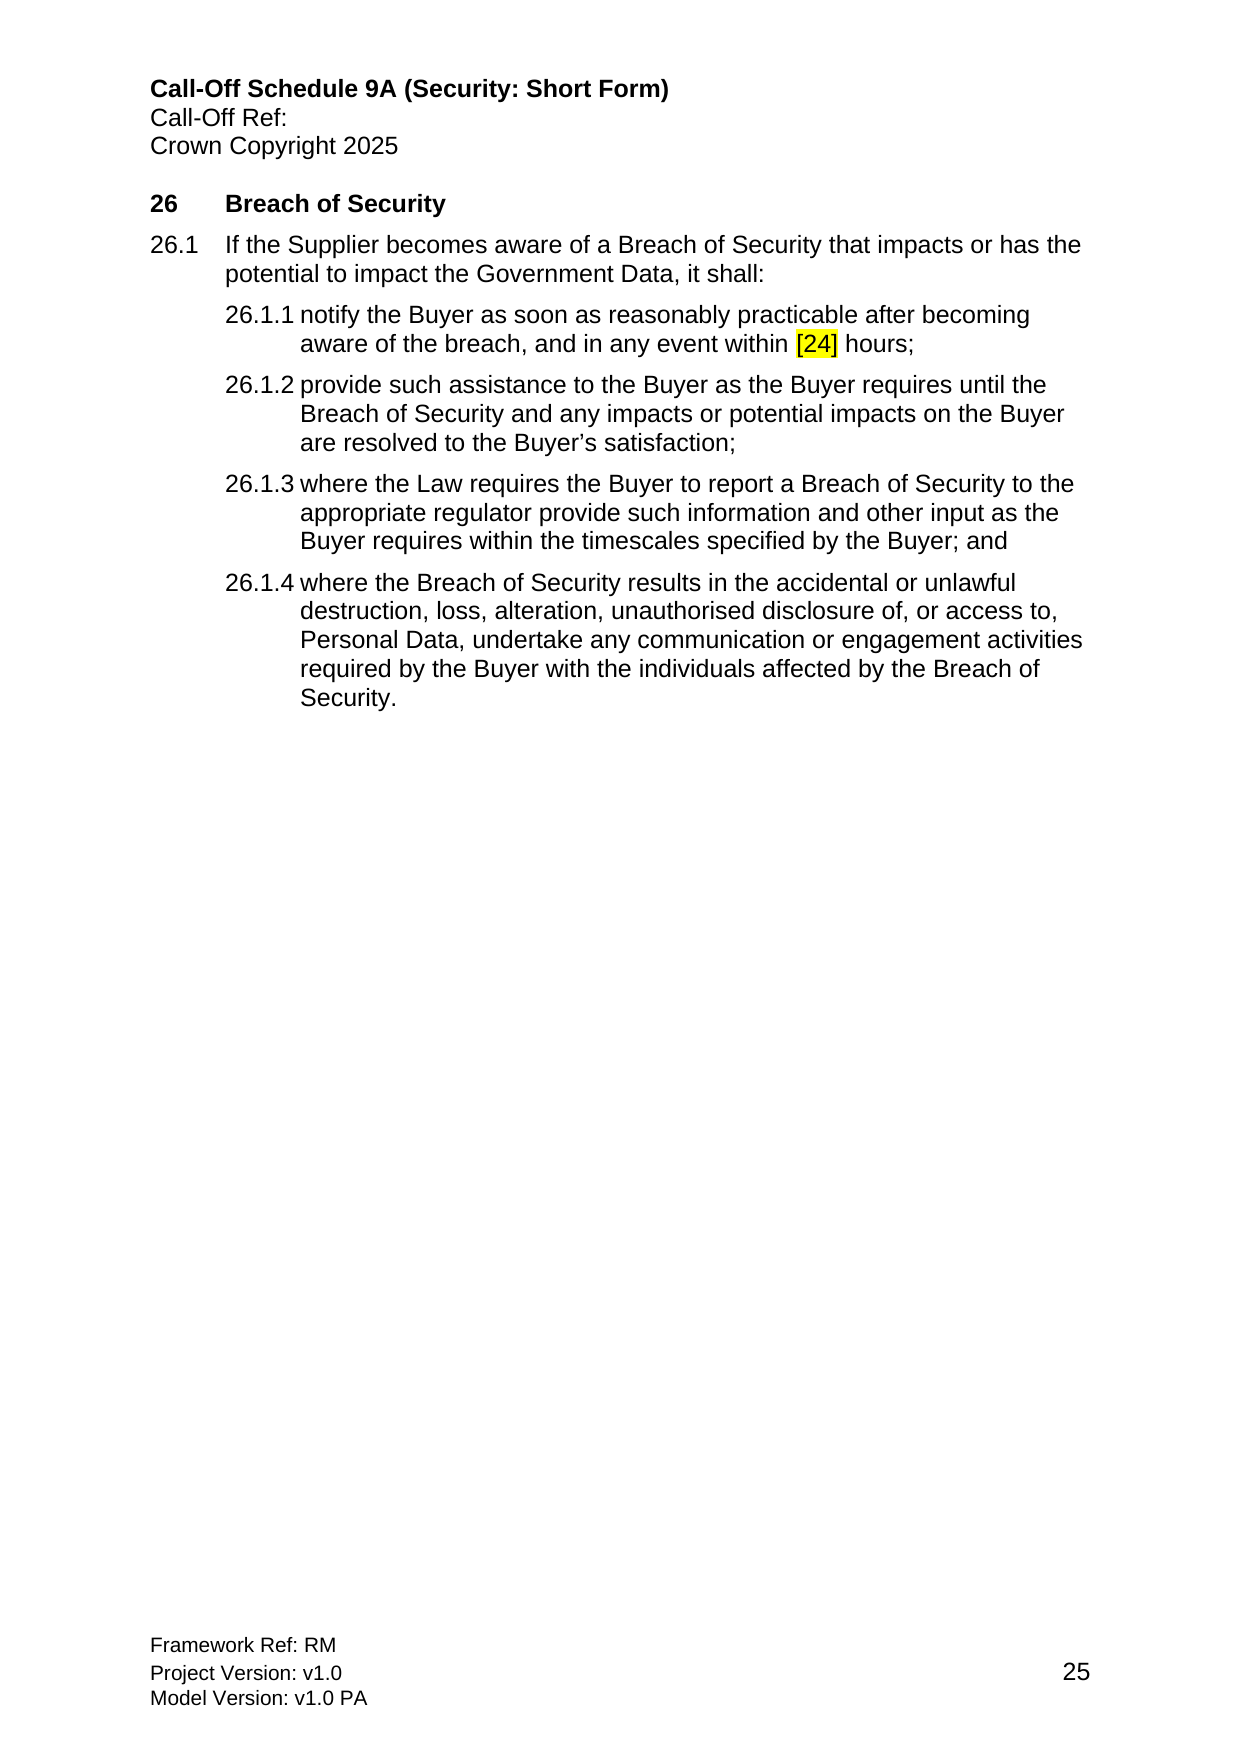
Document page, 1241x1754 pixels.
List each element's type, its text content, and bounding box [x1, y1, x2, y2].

subtitle where the Breach of Security results in the accidental or unlawful destruction, loss, alteration, unauthorised disclosure of, or access to, Personal Data, undertake any communication or engagement activities required by the Buyer with the individuals affected by the Breach of Security. [225, 568, 1090, 711]
subtitle If the Supplier becomes aware of a Breach of Security that impacts or has the potential to impact the Government Data, it shall: [150, 230, 1090, 288]
subtitle Breach of Security [150, 189, 1090, 218]
subtitle where the Law requires the Buyer to report a Breach of Security to the appropriate regulator provide such information and other input as the Buyer requires within the timescales specified by the Buyer; and [225, 469, 1090, 555]
subtitle notify the Buyer as soon as reasonably practicable after becoming aware of the breach, and in any event within [24] hours; [225, 300, 1090, 358]
subtitle provide such assistance to the Buyer as the Buyer requires until the Breach of Security and any impacts or potential impacts on the Buyer are resolved to the Buyer’s satisfaction; [225, 370, 1090, 456]
